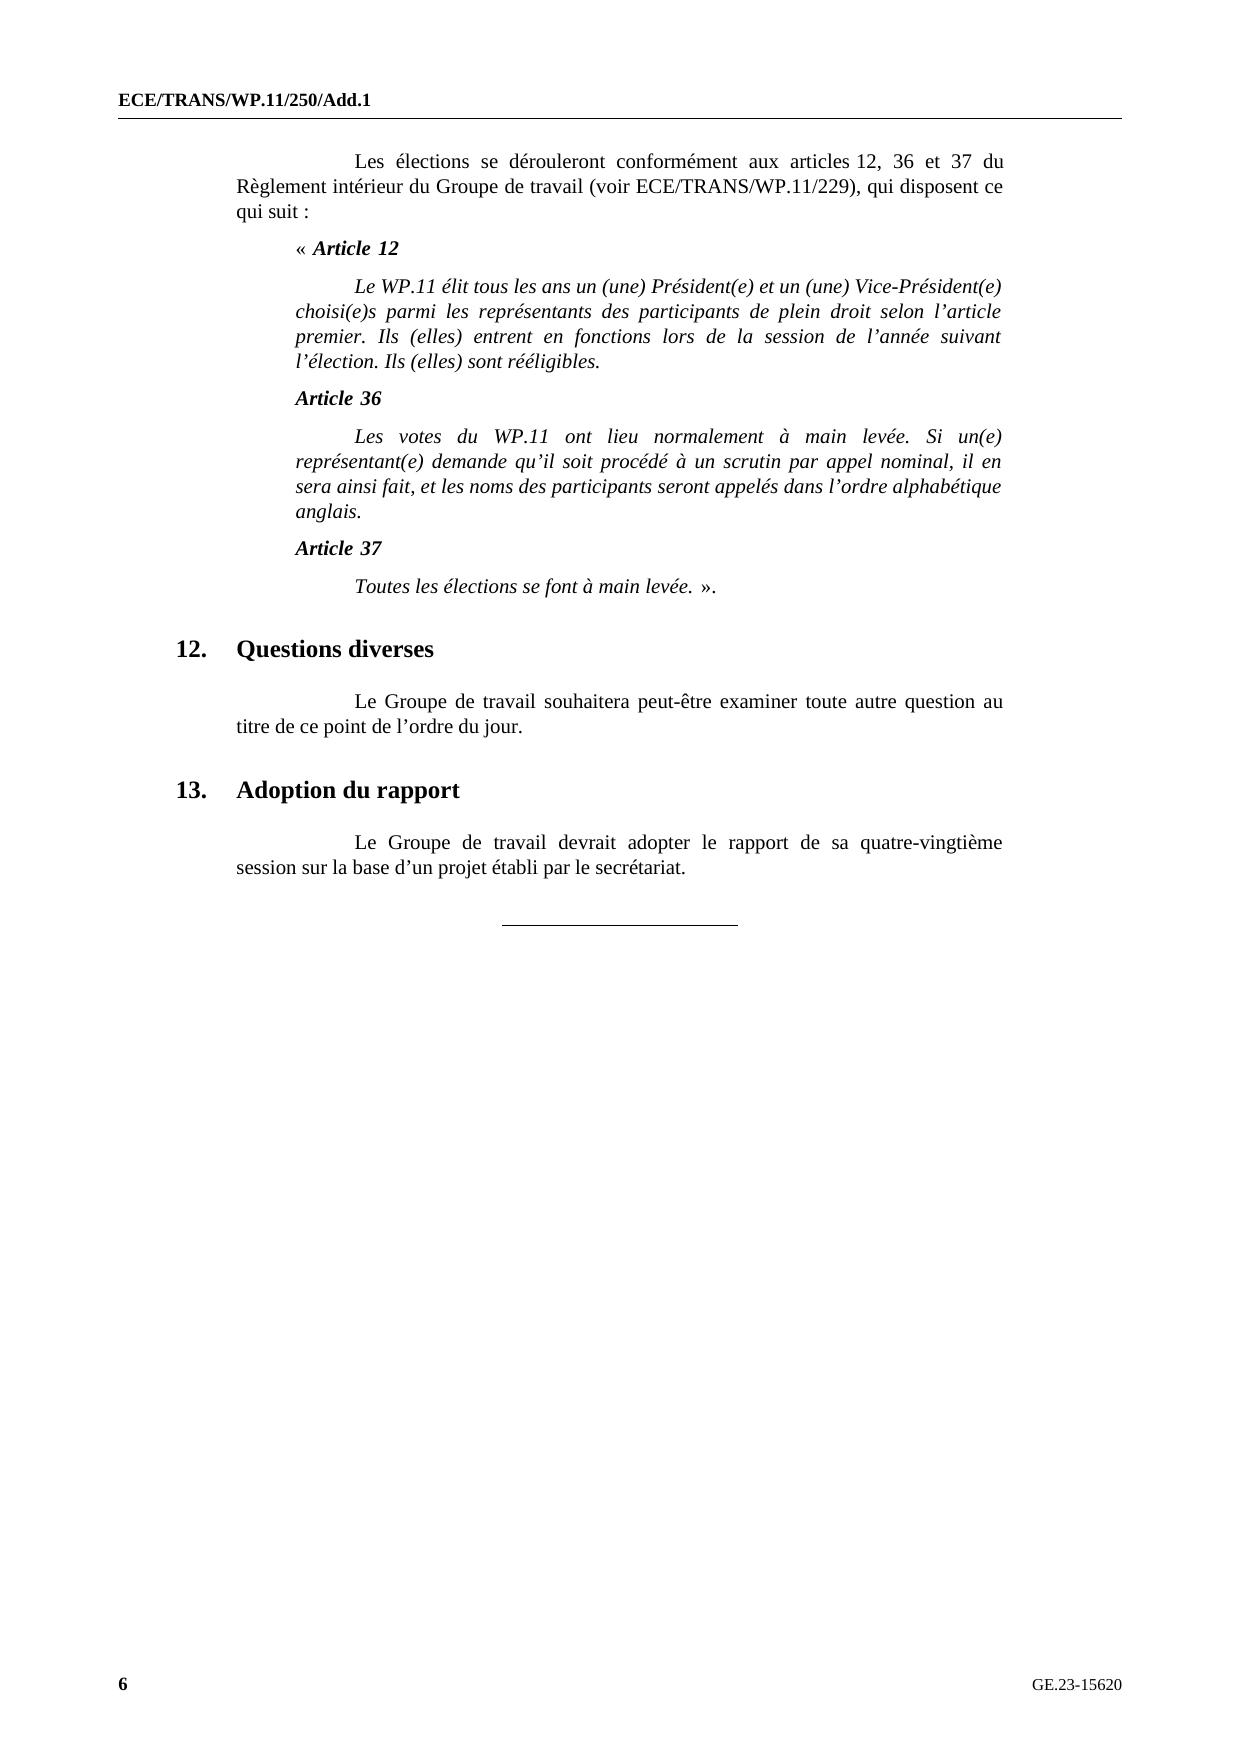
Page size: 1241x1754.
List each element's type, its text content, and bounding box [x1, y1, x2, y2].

text 12. Questions diverses [118, 635, 1004, 663]
text Toutes les élections se font à main levée. ». [295, 573, 1004, 598]
text Le Groupe de travail devrait adopter le rapport de sa quatre-vingtième session sur la base d’un projet établi par le secrétariat. [236, 829, 1004, 879]
text Le WP.11 élit tous les ans un (une) Président(e) et un (une) Vice-Président(e) choisi(e)s parmi les représentants des participants de plein droit selon l’article premier. Ils (elles) entrent en fonctions lors de la session de l’année suivant l’élection. Ils (elles) sont rééligibles. [295, 273, 1004, 373]
text 13. Adoption du rapport [118, 776, 1004, 804]
text Les élections se dérouleront conformément aux articles 12, 36 et 37 du Règlement intérieur du Groupe de travail (voir ECE/TRANS/WP.11/229), qui disposent ce qui suit : [236, 148, 1004, 223]
text Le Groupe de travail souhaitera peut-être examiner toute autre question au titre de ce point de l’ordre du jour. [236, 688, 1004, 738]
text « Article 12 [236, 235, 1004, 260]
text Article 36 [236, 385, 1004, 410]
text Article 37 [236, 535, 1004, 560]
text Les votes du WP.11 ont lieu normalement à main levée. Si un(e) représentant(e) demande qu’il soit procédé à un scrutin par appel nominal, il en sera ainsi fait, et les noms des participants seront appelés dans l’ordre alphabétique anglais. [295, 423, 1004, 523]
